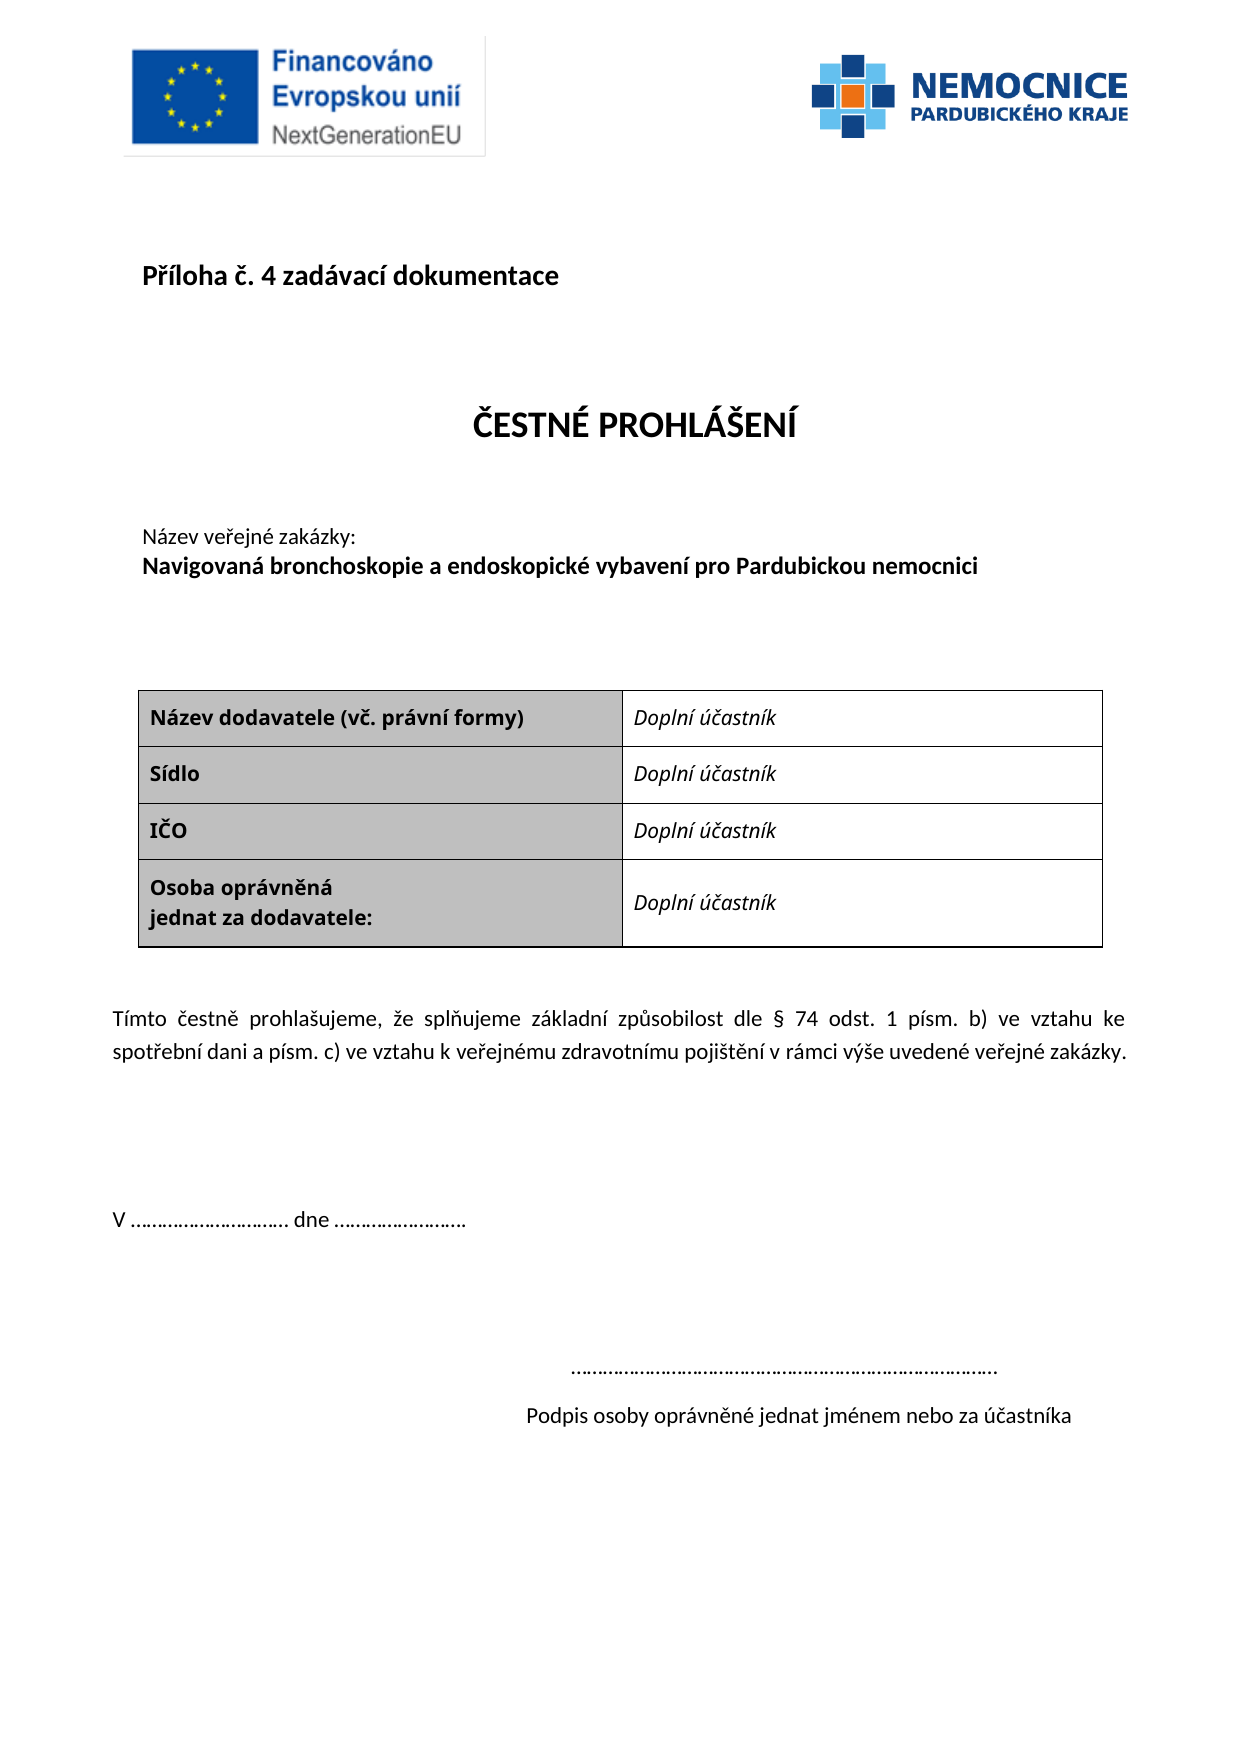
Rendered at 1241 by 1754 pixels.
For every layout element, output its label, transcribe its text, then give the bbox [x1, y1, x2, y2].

text Název veřejné zakázky: [112, 522, 1128, 550]
table_cell Doplní účastník [623, 747, 1102, 803]
text V ………………………… dne ……………………. [112, 1206, 1128, 1234]
table_cell IČO [139, 804, 622, 859]
picture [810, 53, 1128, 139]
table_header Doplní účastník [623, 691, 1102, 746]
text Příloha č. 4 zadávací dokumentace [142, 257, 1128, 292]
table_cell Sídlo [139, 747, 622, 803]
table_cell Doplní účastník [623, 804, 1102, 859]
text ……………………………………………………………………… [112, 1352, 1128, 1380]
text ČESTNÉ PROHLÁŠENÍ [142, 401, 1128, 446]
text Tímto čestně prohlašujeme, že splňujeme základní způsobilost dle § 74 odst. 1 písm. b) ve vztahu ke spotřební dani a písm. c) ve vztahu k veřejnému zdravotnímu pojištění v rámci výše uvedené veřejné zakázky. [112, 1004, 1128, 1065]
table_cell Osoba oprávněná jednat za dodavatele: [139, 860, 622, 946]
table_cell Doplní účastník [623, 860, 1102, 946]
text Navigovaná bronchoskopie a endoskopické vybavení pro Pardubickou nemocnici [142, 550, 1128, 580]
text Podpis osoby oprávněné jednat jménem nebo za účastníka [112, 1401, 1128, 1429]
picture [123, 36, 487, 158]
table_header Název dodavatele (vč. právní formy) [139, 691, 622, 746]
